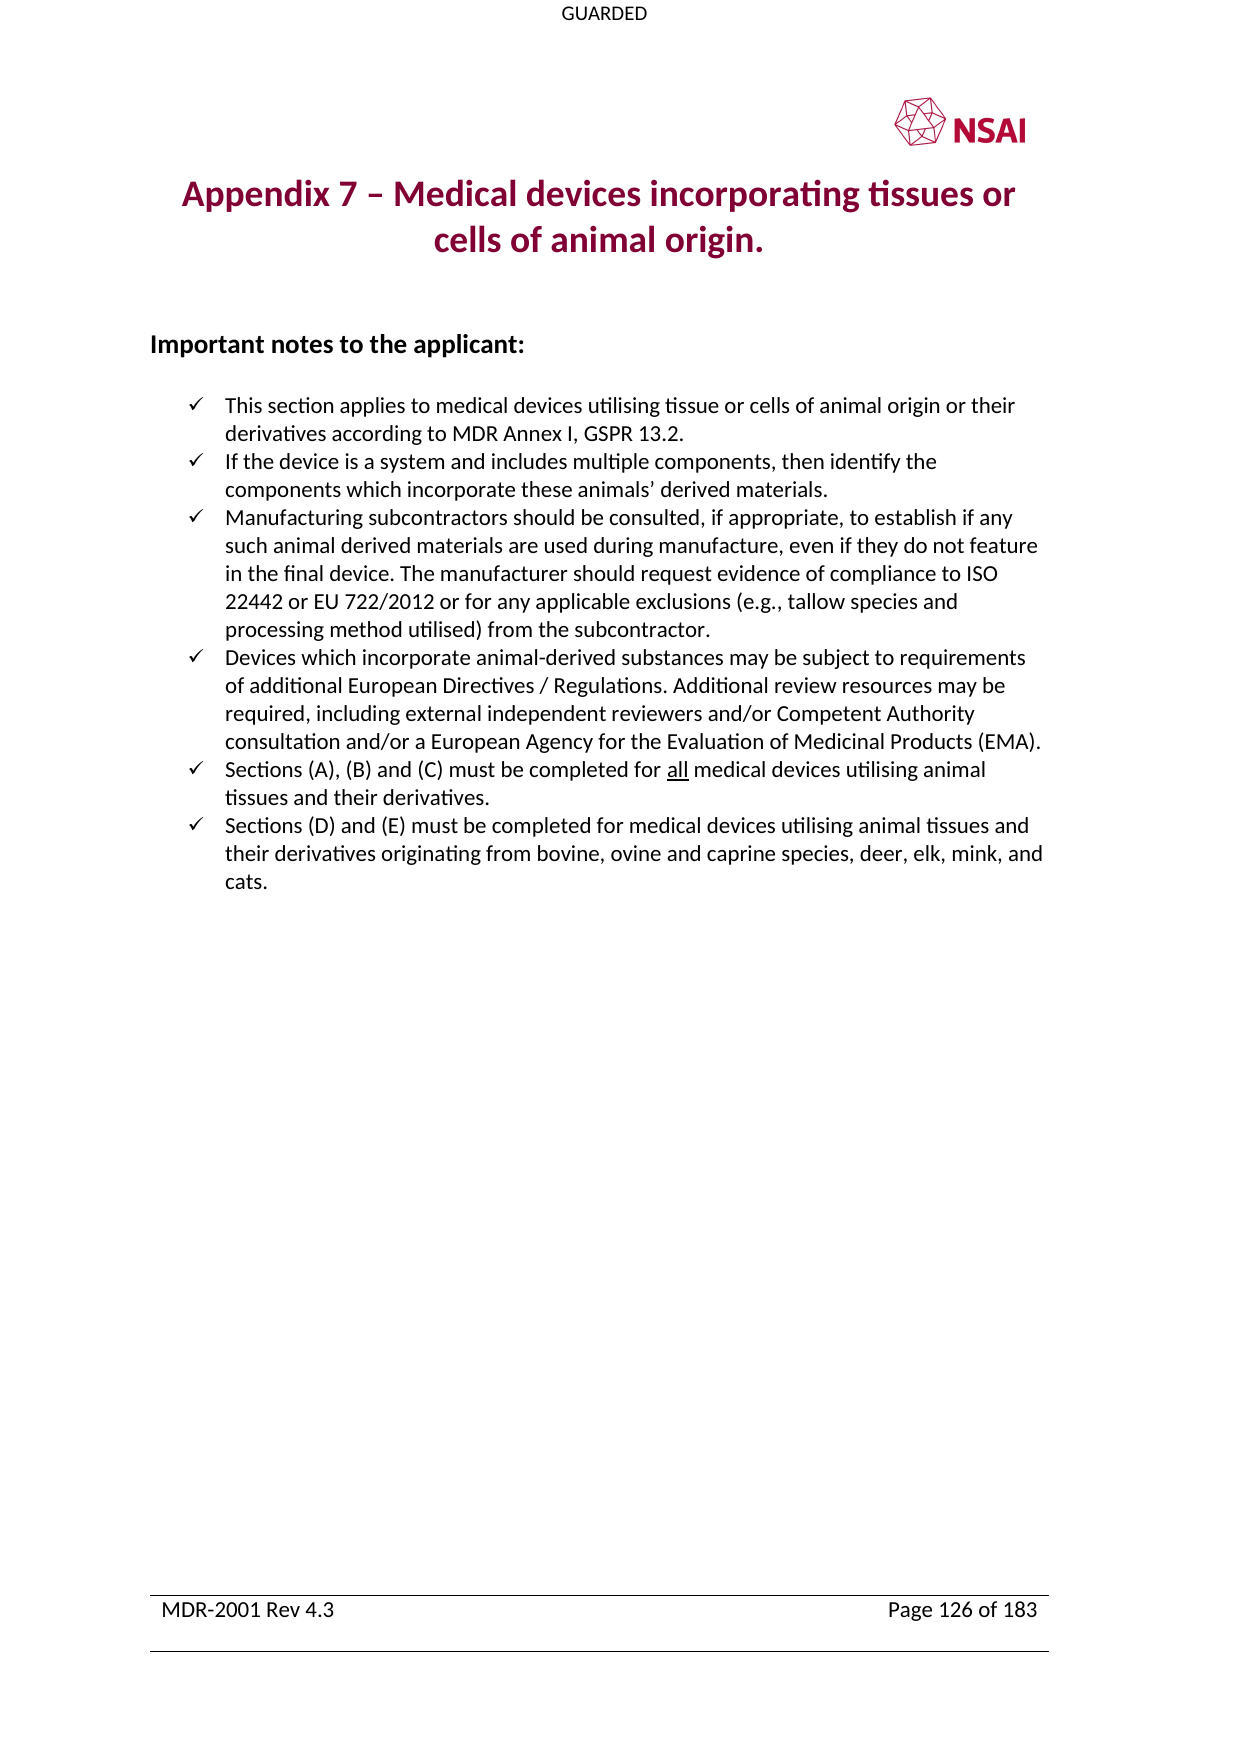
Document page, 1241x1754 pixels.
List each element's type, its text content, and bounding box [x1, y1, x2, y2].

list Sections (D) and (E) must be completed for medical devices utilising animal tissues and their derivatives originating from bovine, ovine and caprine species, deer, elk, mink, and cats. [187, 811, 1048, 895]
list Manufacturing subcontractors should be consulted, if appropriate, to establish if any such animal derived materials are used during manufacture, even if they do not feature in the final device. The manufacturer should request evidence of compliance to ISO 22442 or EU 722/2012 or for any applicable exclusions (e.g., tallow species and processing method utilised) from the subcontractor. [187, 503, 1048, 643]
list Sections (A), (B) and (C) must be completed for all medical devices utilising animal tissues and their derivatives. [187, 755, 1048, 811]
list Devices which incorporate animal-derived substances may be subject to requirements of additional European Directives / Regulations. Additional review resources may be required, including external independent reviewers and/or Competent Authority consultation and/or a European Agency for the Evaluation of Medicinal Products (EMA). [187, 643, 1048, 755]
list If the device is a system and includes multiple components, then identify the components which incorporate these animals’ derived materials. [187, 447, 1048, 503]
list This section applies to medical devices utilising tissue or cells of animal origin or their derivatives according to MDR Annex I, GSPR 13.2. [187, 391, 1048, 447]
picture [870, 73, 1049, 170]
text Important notes to the applicant: [150, 327, 1048, 361]
subtitle Appendix 7 – Medical devices incorporating tissues or cells of animal origin. [150, 170, 1048, 261]
